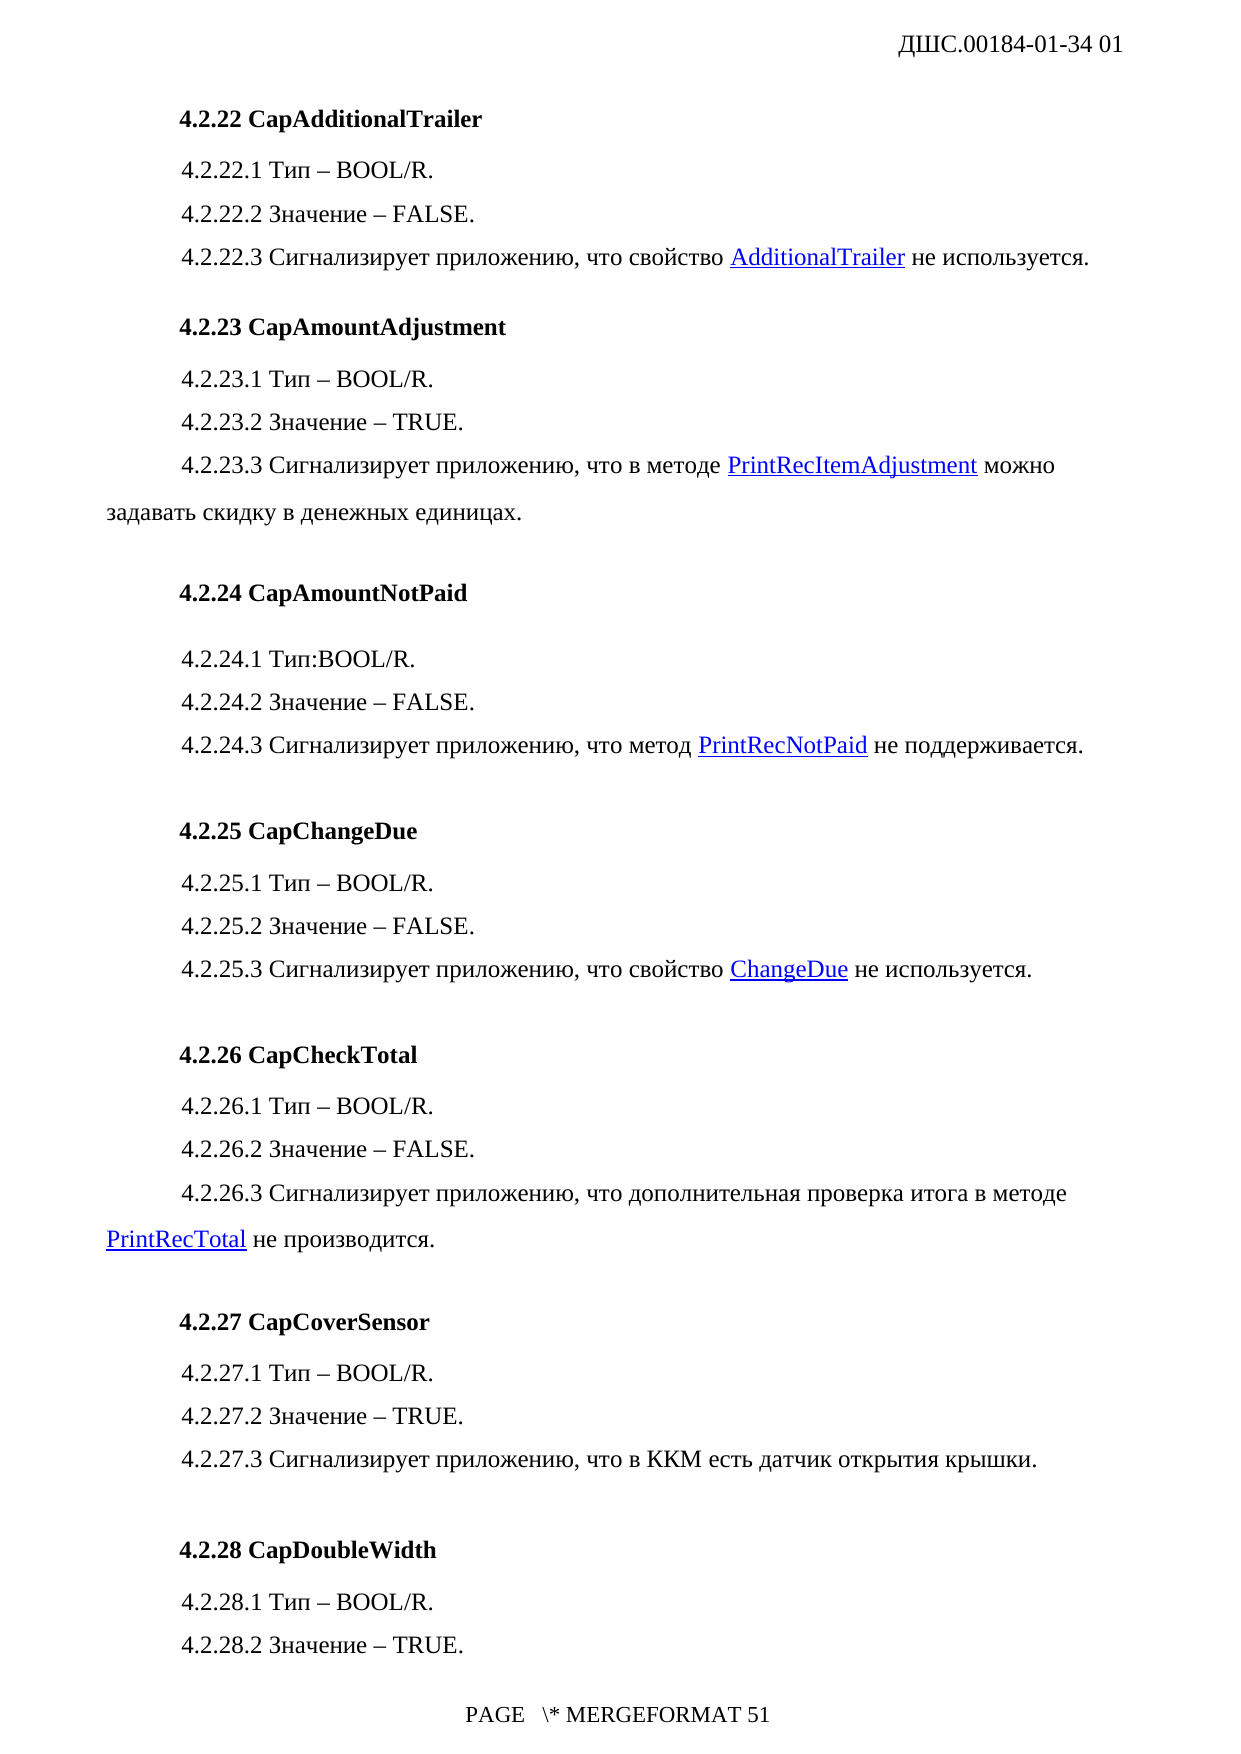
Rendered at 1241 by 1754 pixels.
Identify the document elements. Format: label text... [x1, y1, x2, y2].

text 4.2.28 CapDoubleWidth [179, 1536, 1123, 1564]
text 4.2.22.3 Сигнализирует приложению, что свойство AdditionalTrailer не используется. [181, 242, 1123, 271]
text 4.2.26 CapCheckTotal [179, 1040, 1123, 1069]
text 4.2.28.1 Тип – BOOL/R. [181, 1587, 1123, 1616]
text 4.2.22.2 Значение – FALSE. [181, 199, 1123, 227]
text 4.2.25 CapChangeDue [179, 816, 1123, 845]
text 4.2.23.3 Сигнализирует приложению, что в методе PrintRecItemAdjustment можно задавать скидку в денежных единицах. [106, 450, 1123, 525]
text 4.2.24.2 Значение – FALSE. [181, 687, 1123, 716]
text 4.2.23.2 Значение – TRUE. [181, 407, 1123, 436]
text 4.2.23 CapAmountAdjustment [179, 312, 1123, 341]
text 4.2.27.2 Значение – TRUE. [181, 1401, 1123, 1430]
text 4.2.22.1 Тип – BOOL/R. [181, 156, 1123, 184]
text 4.2.23.1 Тип – BOOL/R. [181, 364, 1123, 392]
text 4.2.24.3 Сигнализирует приложению, что метод PrintRecNotPaid не поддерживается. [181, 731, 1123, 759]
text 4.2.26.3 Сигнализирует приложению, что дополнительная проверка итога в методе PrintRecTotal не производится. [106, 1178, 1123, 1253]
text 4.2.26.1 Тип – BOOL/R. [181, 1091, 1123, 1120]
text 4.2.25.2 Значение – FALSE. [181, 911, 1123, 940]
text 4.2.27.1 Тип – BOOL/R. [181, 1358, 1123, 1387]
text 4.2.28.2 Значение – TRUE. [181, 1630, 1123, 1659]
text 4.2.25.3 Сигнализирует приложению, что свойство ChangeDue не используется. [181, 954, 1123, 983]
text 4.2.22 CapAdditionalTrailer [179, 104, 1123, 133]
text 4.2.26.2 Значение – FALSE. [181, 1134, 1123, 1163]
text 4.2.24.1 Тип:BOOL/R. [181, 644, 1123, 673]
text 4.2.25.1 Тип – BOOL/R. [181, 868, 1123, 897]
text 4.2.27 CapCoverSensor [179, 1307, 1123, 1335]
text 4.2.24 CapAmountNotPaid [179, 578, 1123, 607]
text 4.2.27.3 Сигнализирует приложению, что в ККМ есть датчик открытия крышки. [181, 1444, 1123, 1473]
